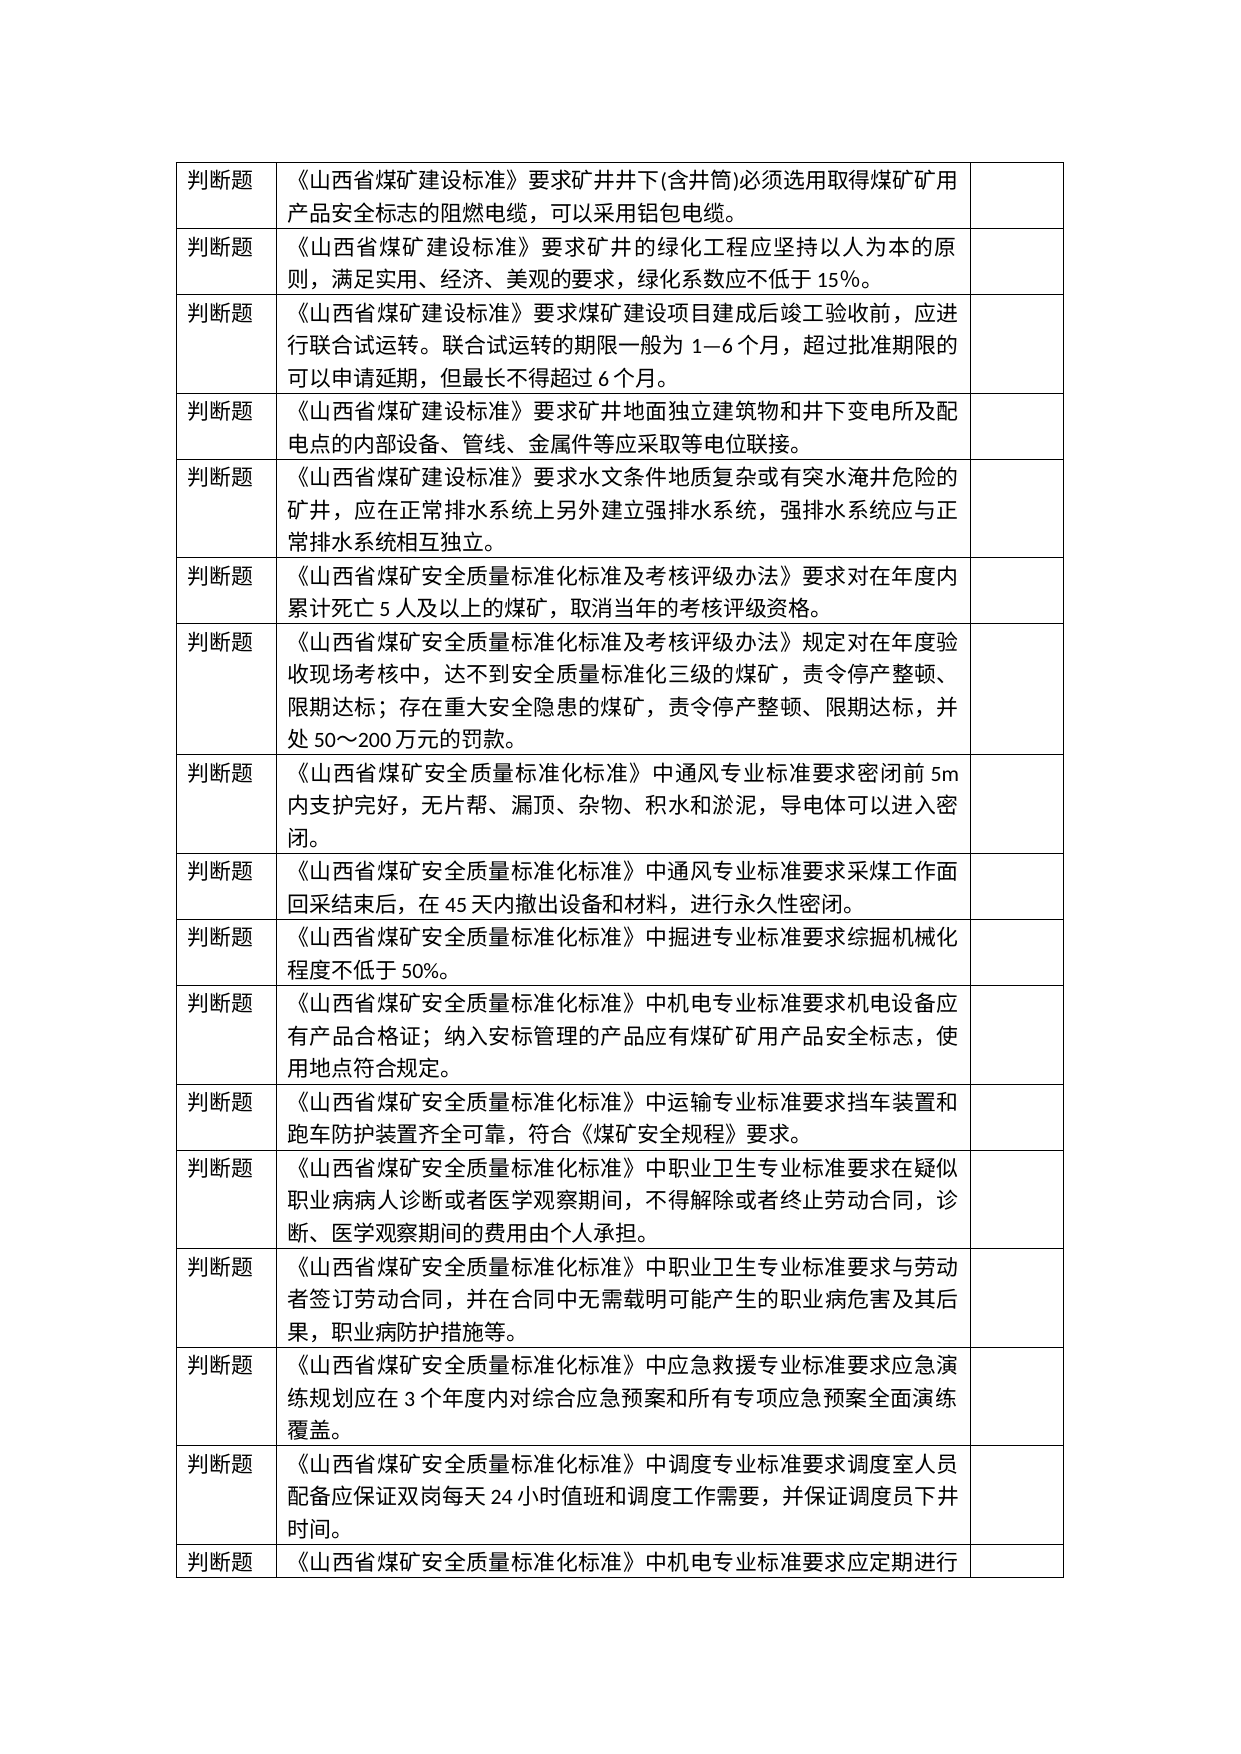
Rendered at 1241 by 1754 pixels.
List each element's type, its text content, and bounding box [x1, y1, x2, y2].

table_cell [277, 1545, 970, 1577]
table_cell 判断题 [177, 229, 276, 294]
table_cell 判断题 [177, 854, 276, 919]
table_cell [971, 1348, 1063, 1445]
table_cell 《山西省煤矿安全质量标准化标准》中应急救援专业标准要求应急演练规划应在3个年度内对综合应急预案和所有专项应急预案全面演练覆盖。 [277, 1348, 970, 1445]
table_cell 《山西省煤矿安全质量标准化标准》中职业卫生专业标准要求在疑似职业病病人诊断或者医学观察期间，不得解除或者终止劳动合同，诊断、医学观察期间的费用由个人承担。 [277, 1151, 970, 1248]
table_cell 《山西省煤矿安全质量标准化标准》中通风专业标准要求密闭前5m内支护完好，无片帮、漏顶、杂物、积水和淤泥，导电体可以进入密闭。 [277, 755, 970, 853]
table_cell 判断题 [177, 394, 276, 459]
table_cell [971, 460, 1063, 557]
table_cell 《山西省煤矿安全质量标准化标准及考核评级办法》要求对在年度内累计死亡5人及以上的煤矿，取消当年的考核评级资格。 [277, 558, 970, 623]
table_cell [971, 986, 1063, 1083]
table_cell 《山西省煤矿安全质量标准化标准》中职业卫生专业标准要求与劳动者签订劳动合同，并在合同中无需载明可能产生的职业病危害及其后果，职业病防护措施等。 [277, 1249, 970, 1347]
table_cell [971, 1446, 1063, 1544]
table_cell [971, 163, 1063, 228]
table_cell [971, 1545, 1063, 1577]
table_cell 《山西省煤矿安全质量标准化标准》中通风专业标准要求采煤工作面回采结束后，在45天内撤出设备和材料，进行永久性密闭。 [277, 854, 970, 919]
table_cell [971, 558, 1063, 623]
table_cell 《山西省煤矿安全质量标准化标准》中运输专业标准要求挡车装置和跑车防护装置齐全可靠，符合《煤矿安全规程》要求。 [277, 1085, 970, 1149]
table_cell [971, 1151, 1063, 1248]
table_cell 《山西省煤矿建设标准》要求水文条件地质复杂或有突水淹井危险的矿井，应在正常排水系统上另外建立强排水系统，强排水系统应与正常排水系统相互独立。 [277, 460, 970, 557]
table_cell 判断题 [177, 1085, 276, 1149]
table_cell 判断题 [177, 163, 276, 228]
table_cell 判断题 [177, 460, 276, 557]
table_cell [971, 295, 1063, 393]
table_cell 《山西省煤矿建设标准》要求矿井井下(含井筒)必须选用取得煤矿矿用产品安全标志的阻燃电缆，可以采用铝包电缆。 [277, 163, 970, 228]
table_cell 判断题 [177, 920, 276, 985]
table_cell 《山西省煤矿建设标准》要求矿井地面独立建筑物和井下变电所及配电点的内部设备、管线、金属件等应采取等电位联接。 [277, 394, 970, 459]
table_cell 判断题 [177, 1249, 276, 1347]
table_cell 《山西省煤矿安全质量标准化标准》中掘进专业标准要求综掘机械化程度不低于50%。 [277, 920, 970, 985]
table_cell [971, 624, 1063, 754]
table_cell 判断题 [177, 986, 276, 1083]
table_cell 判断题 [177, 1446, 276, 1544]
table_cell [971, 1085, 1063, 1149]
table_cell 判断题 [177, 1151, 276, 1248]
table_cell 判断题 [177, 624, 276, 754]
table_cell 判断题 [177, 1348, 276, 1445]
table_cell 判断题 [177, 295, 276, 393]
table_cell 判断题 [177, 755, 276, 853]
table_cell 《山西省煤矿建设标准》要求矿井的绿化工程应坚持以人为本的原则，满足实用、经济、美观的要求，绿化系数应不低于15％。 [277, 229, 970, 294]
table_cell [971, 1249, 1063, 1347]
table_cell 判断题 [177, 558, 276, 623]
table_cell 《山西省煤矿安全质量标准化标准》中机电专业标准要求机电设备应有产品合格证；纳入安标管理的产品应有煤矿矿用产品安全标志，使用地点符合规定。 [277, 986, 970, 1083]
table_cell 《山西省煤矿安全质量标准化标准及考核评级办法》规定对在年度验收现场考核中，达不到安全质量标准化三级的煤矿，责令停产整顿、限期达标；存在重大安全隐患的煤矿，责令停产整顿、限期达标，并处50～200万元的罚款。 [277, 624, 970, 754]
table_cell 《山西省煤矿安全质量标准化标准》中调度专业标准要求调度室人员配备应保证双岗每天24小时值班和调度工作需要，并保证调度员下井时间。 [277, 1446, 970, 1544]
table_cell [971, 755, 1063, 853]
table_cell 《山西省煤矿建设标准》要求煤矿建设项目建成后竣工验收前，应进行联合试运转。联合试运转的期限一般为1—6个月，超过批准期限的可以申请延期，但最长不得超过6个月。 [277, 295, 970, 393]
table_cell [971, 854, 1063, 919]
table_cell [971, 229, 1063, 294]
table_cell [971, 394, 1063, 459]
table_cell 判断题 [177, 1545, 276, 1577]
table_cell [971, 920, 1063, 985]
